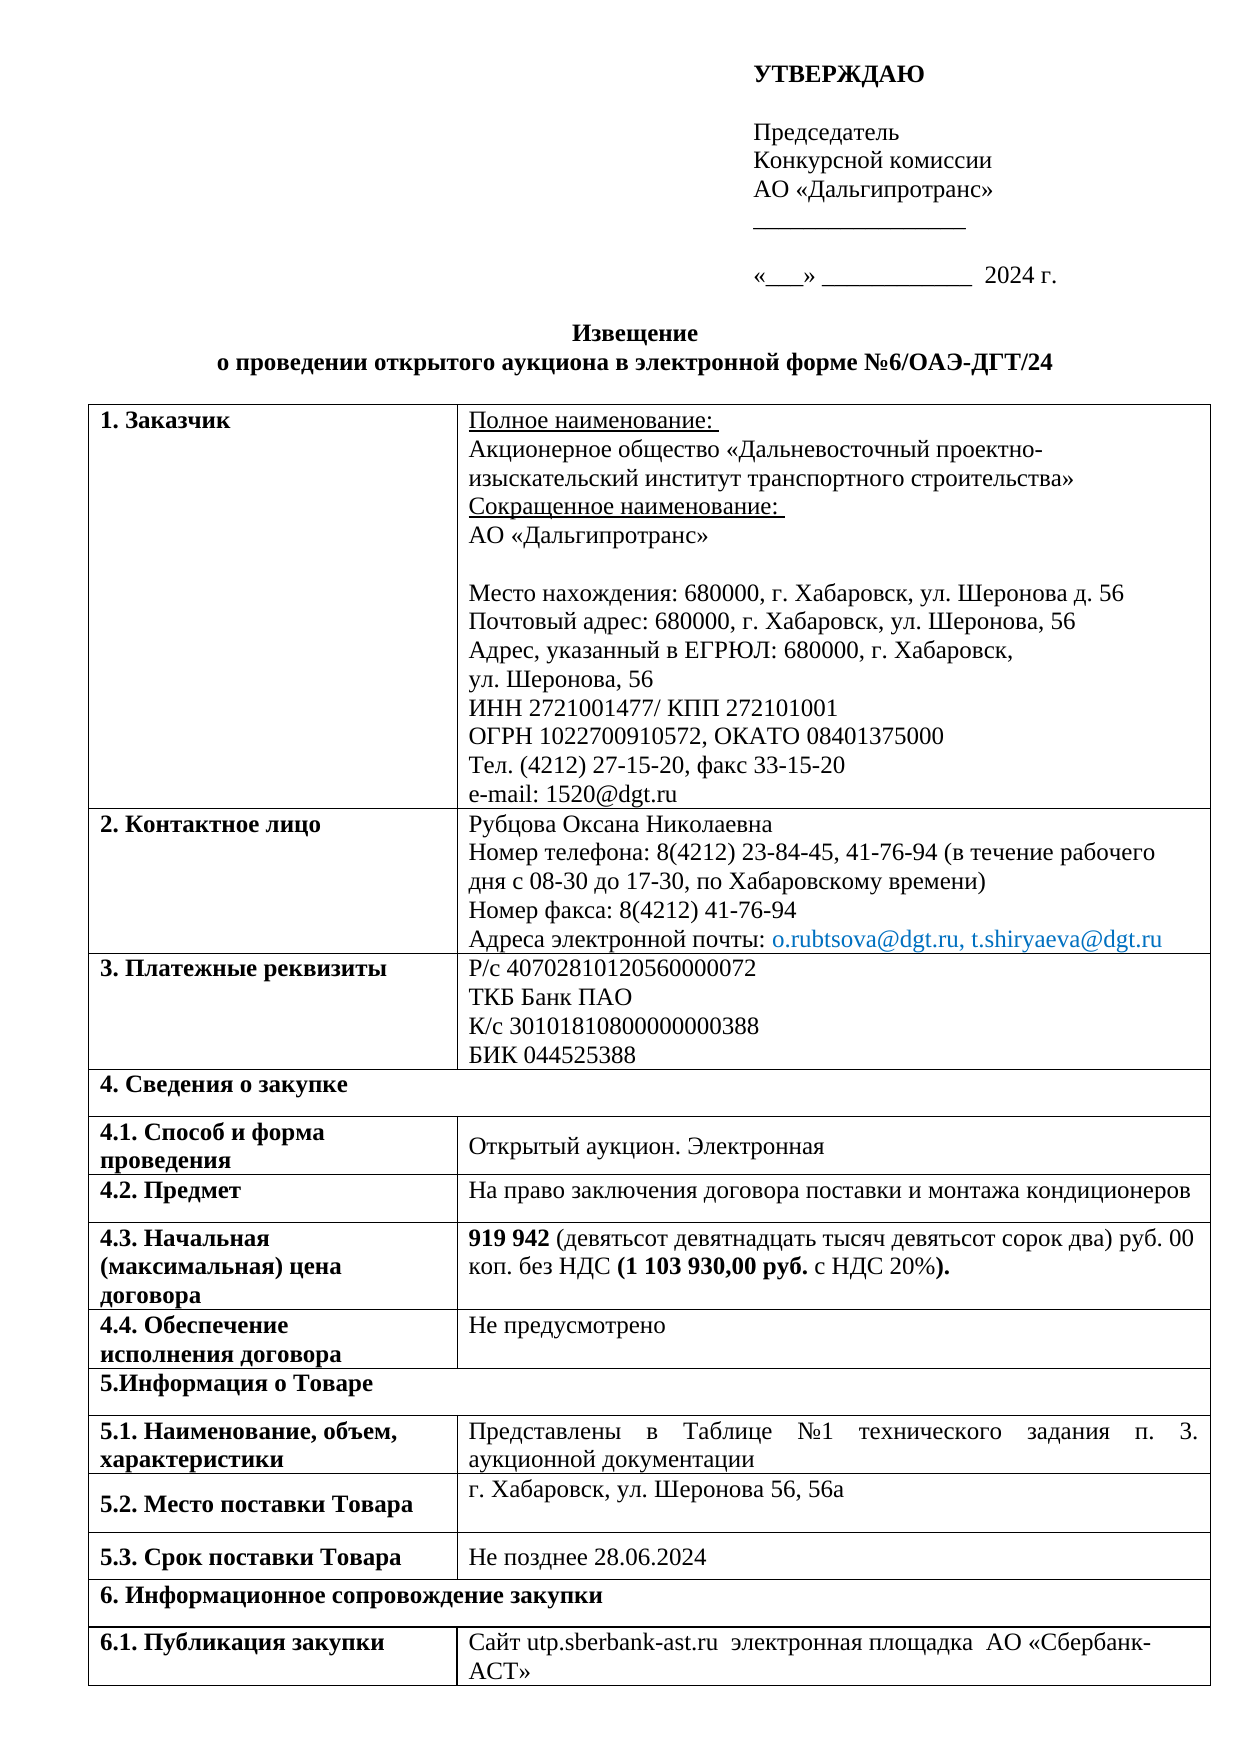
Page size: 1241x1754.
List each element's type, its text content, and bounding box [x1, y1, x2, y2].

table_cell 5.3. Срок поставки Товара [89, 1533, 457, 1579]
table_cell 919 942 (девятьсот девятнадцать тысяч девятьсот сорок два) руб. 00 коп. без НДС (1 103 930,00 руб. с НДС 20%). [458, 1223, 1210, 1309]
table_cell 5.2. Место поставки Товара [89, 1474, 457, 1532]
table_cell 6. Информационное сопровождение закупки [89, 1580, 1210, 1626]
text Извещение [118, 318, 1152, 347]
table_cell Рубцова Оксана Николаевна Номер телефона: 8(4212) 23-84-45, 41-76-94 (в течение рабочего дня с 08-30 до 17-30, по Хабаровскому времени) Номер факса: 8(4212) 41-76-94 Адреса электронной почты: o.rubtsova@dgt.ru, t.shiryaeva@dgt.ru [458, 809, 1210, 952]
text АО «Дальгипротранс» [753, 174, 1152, 203]
table_cell 4.4. Обеспечение исполнения договора [89, 1310, 457, 1367]
table_header 1. Заказчик [89, 405, 457, 808]
table_cell 5.1. Наименование, объем, характеристики [89, 1416, 457, 1473]
table_cell 4.2. Предмет [89, 1175, 457, 1222]
table_cell Открытый аукцион. Электронная [458, 1117, 1210, 1174]
table_cell Не позднее 28.06.2024 [458, 1533, 1210, 1579]
table_cell 4.1. Способ и форма проведения [89, 1117, 457, 1174]
table_cell г. Хабаровск, ул. Шеронова 56, 56а [458, 1474, 1210, 1532]
table_cell 4.3. Начальная (максимальная) цена договора [89, 1223, 457, 1309]
table_cell Представлены в Таблице №1 технического задания п. 3. аукционной документации [458, 1416, 1210, 1473]
text «___» ____________ 2024 г. [753, 260, 1152, 289]
table_cell На право заключения договора поставки и монтажа кондиционеров [458, 1175, 1210, 1222]
table_cell 4. Сведения о закупке [89, 1070, 1210, 1116]
text Председатель [753, 117, 1152, 145]
table_cell 3. Платежные реквизиты [89, 954, 457, 1068]
table_cell 5.Информация о Товаре [89, 1369, 1210, 1415]
text Конкурсной комиссии [753, 145, 1152, 174]
text о проведении открытого аукциона в электронной форме №6/ОАЭ-ДГТ/24 [118, 347, 1152, 375]
text _________________И.В.Бадяев [753, 203, 1152, 232]
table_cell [458, 1628, 1210, 1685]
text УТВЕРЖДАЮ [753, 59, 1152, 88]
table_cell 2. Контактное лицо [89, 809, 457, 952]
table_cell Р/с 40702810120560000072 ТКБ Банк ПАО К/с 30101810800000000388 БИК 044525388 [458, 954, 1210, 1068]
table_header Полное наименование: Акционерное общество «Дальневосточный проектно-изыскательский институт транспортного строительства» Сокращенное наименование: АО «Дальгипротранс» Место нахождения: 680000, г. Хабаровск, ул. Шеронова д. 56 Почтовый адрес: 680000, г. Хабаровск, ул. Шеронова, 56 Адрес, указанный в ЕГРЮЛ: 680000, г. Хабаровск, ул. Шеронова, 56 ИНН 2721001477/ КПП 272101001 ОГРН 1022700910572, ОКАТО 08401375000 Тел. (4212) 27-15-20, факс 33-15-20 e-mail: 1520@dgt.ru [458, 405, 1210, 808]
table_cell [89, 1628, 456, 1685]
table_cell Не предусмотрено [458, 1310, 1210, 1367]
